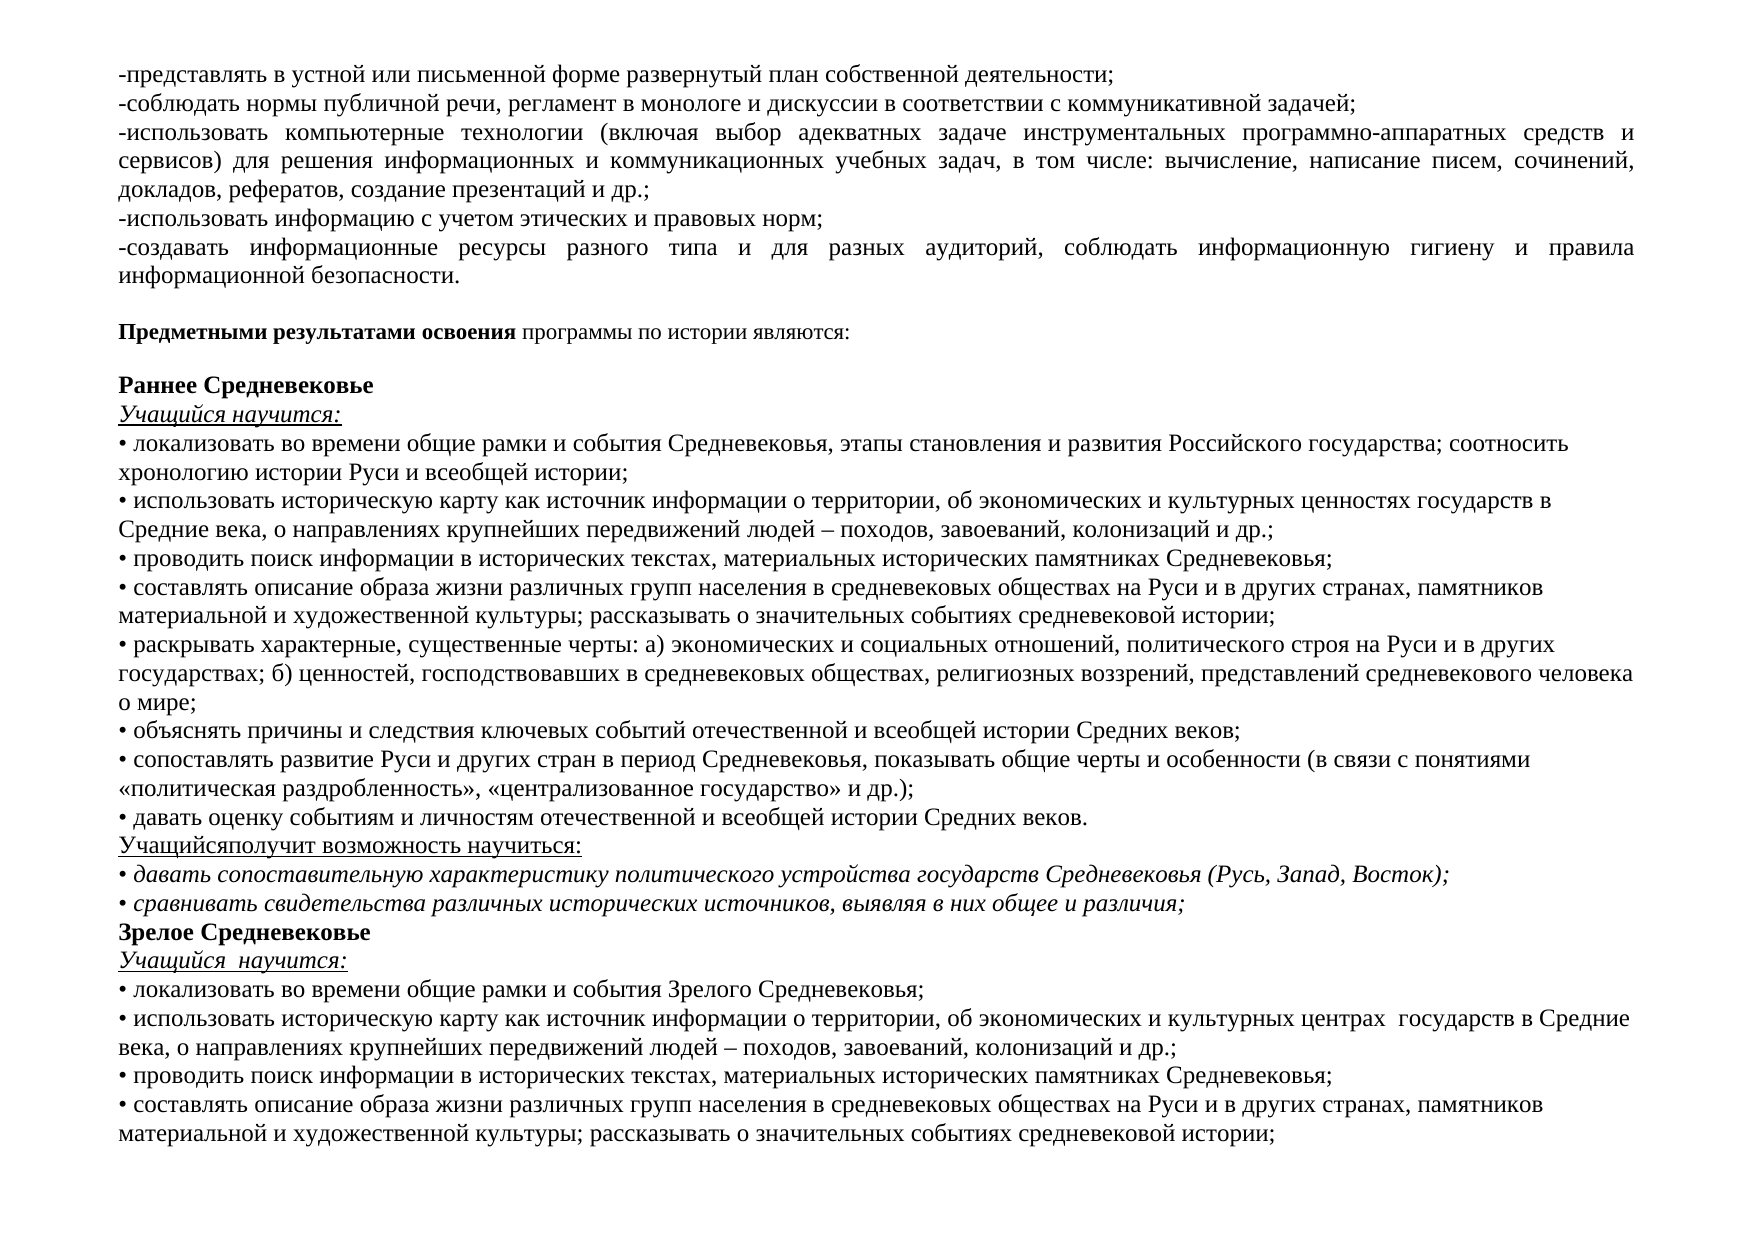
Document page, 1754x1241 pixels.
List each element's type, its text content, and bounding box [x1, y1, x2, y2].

text • давать оценку событиям и личностям отечественной и всеобщей истории Средних веков. [118, 802, 1636, 831]
text • давать сопоставительную характеристику политического устройства государств Средневековья (Русь, Запад, Восток); [118, 859, 1636, 888]
text -использовать компьютерные технологии (включая выбор адекватных задаче инструментальных программно-аппаратных средств и сервисов) для решения информационных и коммуникационных учебных задач, в том числе: вычисление, написание писем, сочинений, докладов, рефератов, создание презентаций и др.; [118, 117, 1636, 203]
text • сравнивать свидетельства различных исторических источников, выявляя в них общее и различия; [118, 888, 1636, 917]
text • использовать историческую карту как источник информации о территории, об экономических и культурных центрах государств в Средние века, о направлениях крупнейших передвижений людей – походов, завоеваний, колонизаций и др.; [118, 1003, 1636, 1061]
text -создавать информационные ресурсы разного типа и для разных аудиторий, соблюдать информационную гигиену и правила информационной безопасности. [118, 232, 1636, 289]
text -использовать информацию с учетом этических и правовых норм; [118, 203, 1636, 232]
text Учащийся научится: [118, 946, 1636, 974]
text • локализовать во времени общие рамки и события Средневековья, этапы становления и развития Российского государства; соотносить хронологию истории Руси и всеобщей истории; [118, 428, 1636, 486]
text -представлять в устной или письменной форме развернутый план собственной деятельности; [118, 59, 1636, 88]
text Учащийся научится: [118, 399, 1636, 428]
text • раскрывать характерные, существенные черты: а) экономических и социальных отношений, политического строя на Руси и в других государствах; б) ценностей, господствовавших в средневековых обществах, религиозных воззрений, представлений средневекового человека о мире; [118, 629, 1636, 716]
text • проводить поиск информации в исторических текстах, материальных исторических памятниках Средневековья; [118, 1061, 1636, 1089]
text • составлять описание образа жизни различных групп населения в средневековых обществах на Руси и в других странах, памятников материальной и художественной культуры; рассказывать о значительных событиях средневековой истории; [118, 1089, 1636, 1147]
text • использовать историческую карту как источник информации о территории, об экономических и культурных ценностях государств в Средние века, о направлениях крупнейших передвижений людей – походов, завоеваний, колонизаций и др.; [118, 486, 1636, 543]
text • проводить поиск информации в исторических текстах, материальных исторических памятниках Средневековья; [118, 543, 1636, 572]
text • объяснять причины и следствия ключевых событий отечественной и всеобщей истории Средних веков; [118, 716, 1636, 744]
text • сопоставлять развитие Руси и других стран в период Средневековья, показывать общие черты и особенности (в связи с понятиями «политическая раздробленность», «централизованное государство» и др.); [118, 744, 1636, 802]
text Раннее Средневековье [118, 371, 1636, 399]
text Предметными результатами освоения программы по истории являются: [118, 318, 1636, 344]
text Учащийсяполучит возможность научиться: [118, 831, 1636, 859]
text Зрелое Средневековье [118, 917, 1636, 946]
text • составлять описание образа жизни различных групп населения в средневековых обществах на Руси и в других странах, памятников материальной и художественной культуры; рассказывать о значительных событиях средневековой истории; [118, 572, 1636, 629]
text • локализовать во времени общие рамки и события Зрелого Средневековья; [118, 974, 1636, 1003]
text -соблюдать нормы публичной речи, регламент в монологе и дискуссии в соответствии с коммуникативной задачей; [118, 88, 1636, 117]
